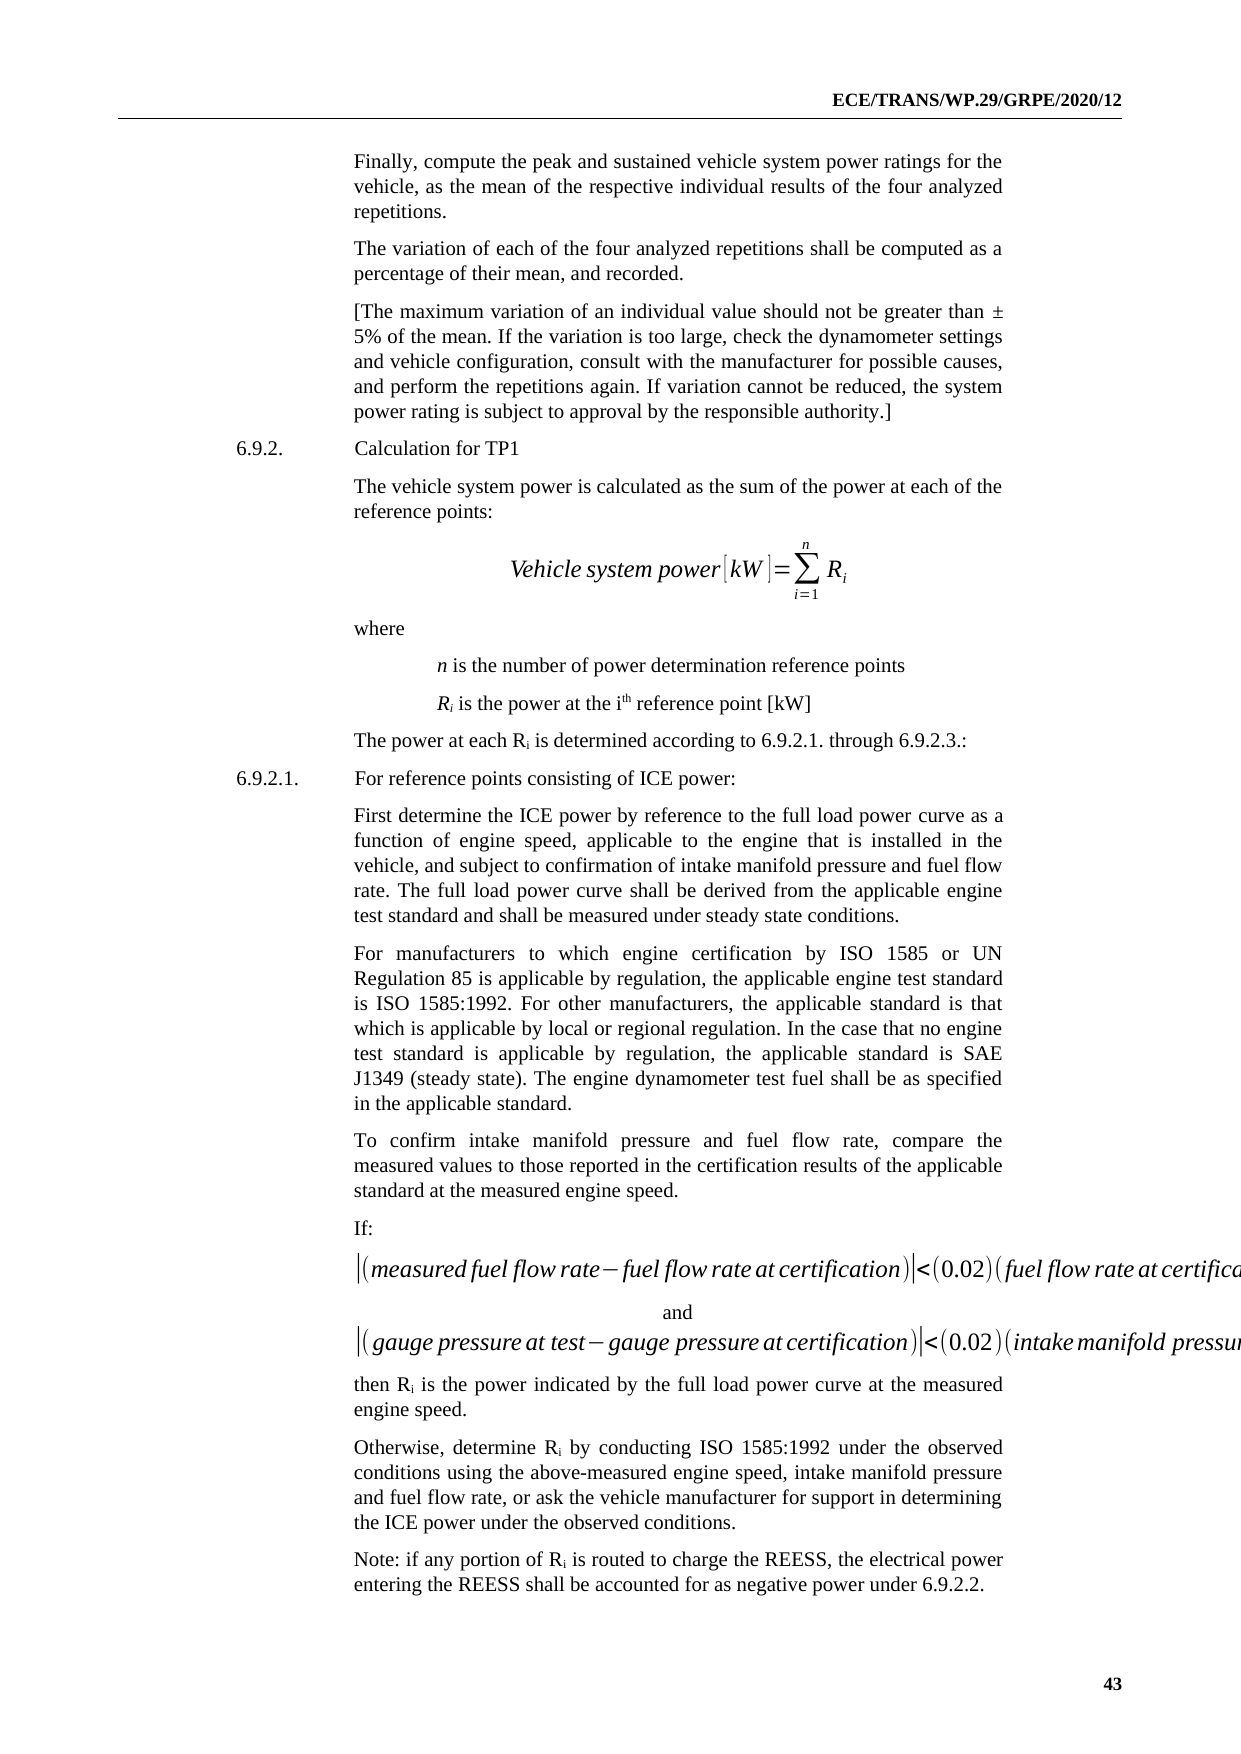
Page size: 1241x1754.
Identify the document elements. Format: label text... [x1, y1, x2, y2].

text For manufacturers to which engine certification by ISO 1585 or UN Regulation 85 is applicable by regulation, the applicable engine test standard is ISO 1585:1992. For other manufacturers, the applicable standard is that which is applicable by local or regional regulation. In the case that no engine test standard is applicable by regulation, the applicable standard is SAE J1349 (steady state). The engine dynamometer test fuel shall be as specified in the applicable standard. [354, 940, 1003, 1115]
text To confirm intake manifold pressure and fuel flow rate, compare the measured values to those reported in the certification results of the applicable standard at the measured engine speed. [354, 1127, 1003, 1202]
text n is the number of power determination reference points [437, 652, 1003, 677]
text Otherwise, determine Ri by conducting ISO 1585:1992 under the observed conditions using the above-measured engine speed, intake manifold pressure and fuel flow rate, or ask the vehicle manufacturer for support in determining the ICE power under the observed conditions. [354, 1434, 1003, 1534]
text Note: if any portion of Ri is routed to charge the REESS, the electrical power entering the REESS shall be accounted for as negative power under ‎6.9.2.2. [354, 1546, 1003, 1596]
text If: [354, 1215, 1003, 1240]
text First determine the ICE power by reference to the full load power curve as a function of engine speed, applicable to the engine that is installed in the vehicle, and subject to confirmation of intake manifold pressure and fuel flow rate. The full load power curve shall be derived from the applicable engine test standard and shall be measured under steady state conditions. [354, 802, 1003, 927]
text The variation of each of the four analyzed repetitions shall be computed as a percentage of their mean, and recorded. [354, 235, 1003, 285]
text 6.9.2. Calculation for TP1 [236, 435, 1004, 460]
text The power at each Ri is determined according to ‎6.9.2.1. through 6.9.2.3.: [354, 727, 1003, 752]
text and [354, 1298, 1003, 1359]
text [The maximum variation of an individual value should not be greater than ± 5% of the mean. If the variation is too large, check the dynamometer settings and vehicle configuration, consult with the manufacturer for possible causes, and perform the repetitions again. If variation cannot be reduced, the system power rating is subject to approval by the responsible authority.] [354, 298, 1003, 423]
text where [354, 615, 1003, 640]
text then Ri is the power indicated by the full load power curve at the measured engine speed. [354, 1371, 1003, 1421]
text The vehicle system power is calculated as the sum of the power at each of the reference points: [354, 473, 1003, 523]
text Ri is the power at the ith reference point [kW] [437, 690, 1003, 715]
text ‎6.9.2.1. For reference points consisting of ICE power: [236, 765, 1004, 790]
text Finally, compute the peak and sustained vehicle system power ratings for the vehicle, as the mean of the respective individual results of the four analyzed repetitions. [354, 148, 1003, 223]
